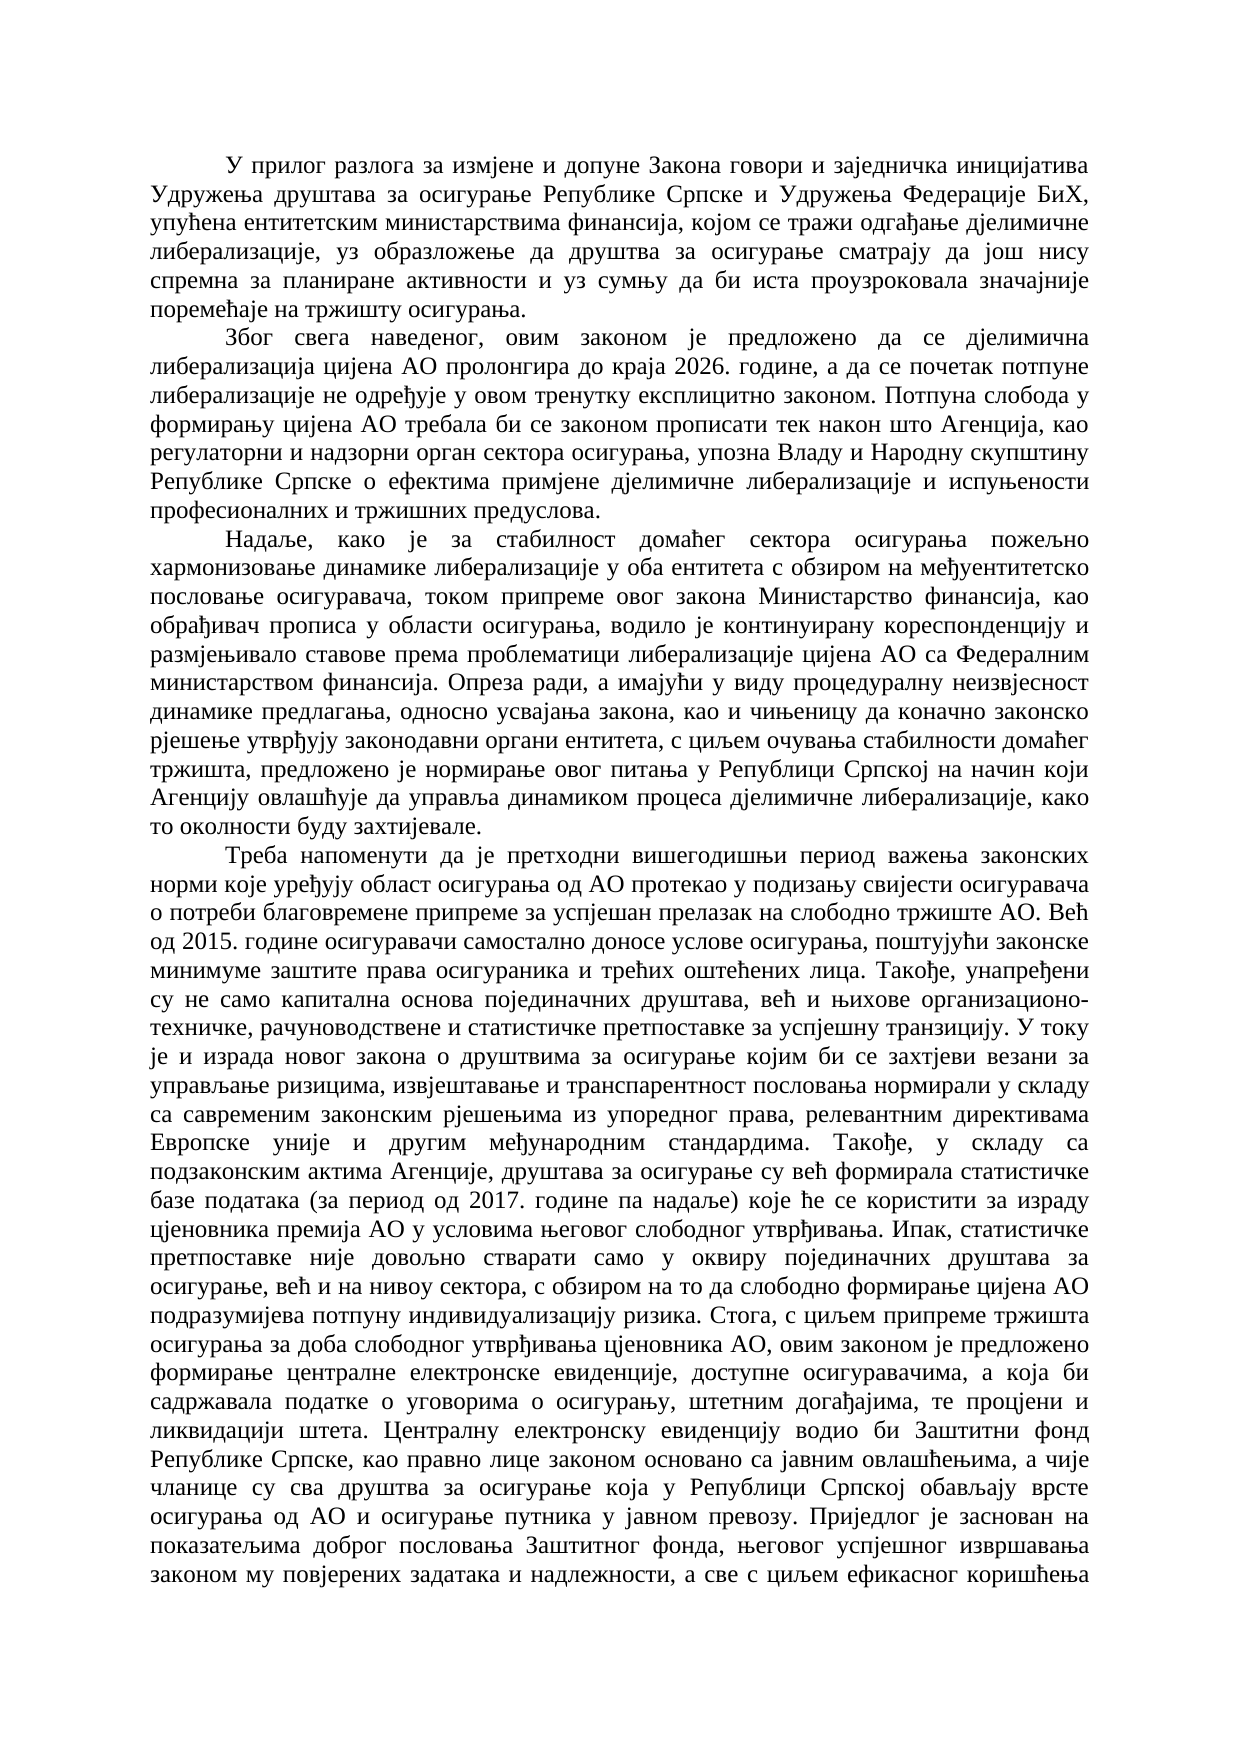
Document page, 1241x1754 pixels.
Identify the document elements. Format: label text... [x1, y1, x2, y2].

text У прилог разлога за измјене и допуне Закона говори и заједничка иницијатива Удружења друштава за осигурање Републике Српске и Удружења Федерације БиХ, упућена ентитетским министарствима финансија, којом се тражи одгађање дјелимичне либерализације, уз образложење да друштва за осигурање сматрају да још нису спремна за планиране активности и уз сумњу да би иста проузроковала значајније поремећаје на тржишту осигурања. [150, 150, 1090, 322]
text Због свега наведеног, овим законом је предложено да се дјелимична либерализација цијена АО пролонгира до краја 2026. године, а да се почетак потпуне либерализације не одређује у овом тренутку експлицитно законом. Потпуна слобода у формирању цијена АО требала би се законом прописати тек након што Агенција, као регулаторни и надзорни орган сектора осигурања, упозна Владу и Народну скупштину Републике Српске о ефектима примјене дјелимичне либерализације и испуњености професионалних и тржишних предуслова. [150, 322, 1090, 524]
text Надаље, како је за стабилност домаћег сектора осигурања пожељно хармонизовање динамике либерализације у оба ентитета с обзиром на међуентитетско пословање осигуравача, током припреме овог закона Министарство финансија, као обрађивач прописа у области осигурања, водило је континуирану кореспонденцију и размјењивало ставове према проблематици либерализације цијена АО са Федералним министарством финансија. Опреза ради, а имајући у виду процедуралну неизвјесност динамике предлагања, односно усвајања закона, као и чињеницу да коначно законско рјешење утврђују законодавни органи ентитета, с циљем очувања стабилности домаћег тржишта, предложено је нормирање овог питања у Републици Српској на начин који Агенцију овлашћује да управља динамиком процеса дјелимичне либерализације, како то околности буду захтијевале. [150, 524, 1090, 840]
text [150, 840, 1090, 1587]
